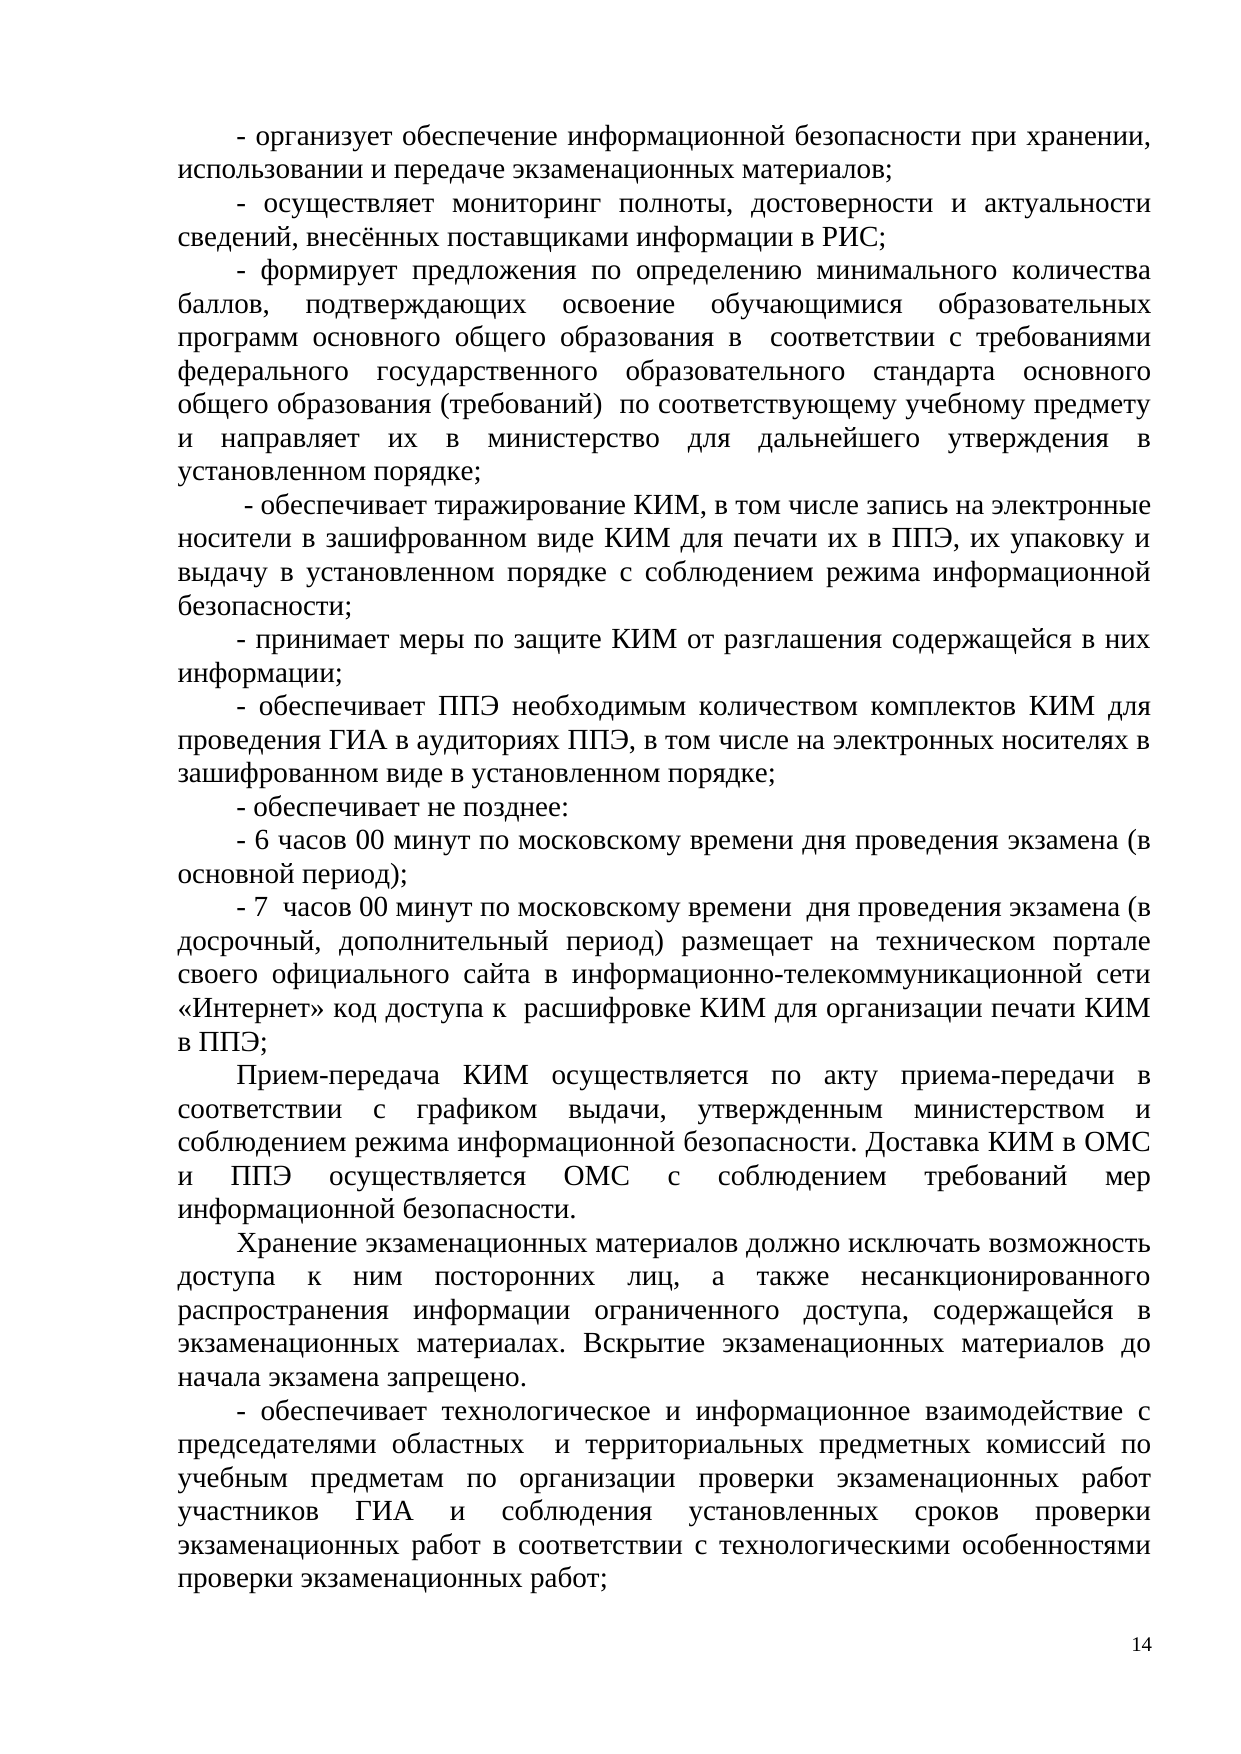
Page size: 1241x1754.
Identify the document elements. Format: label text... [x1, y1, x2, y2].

text - осуществляет мониторинг полноты, достоверности и актуальности сведений, внесённых поставщиками информации в РИС; [177, 185, 1152, 252]
text - обеспечивает тиражирование КИМ, в том числе запись на электронные носители в зашифрованном виде КИМ для печати их в ППЭ, их упаковку и выдачу в установленном порядке с соблюдением режима информационной безопасности; [177, 487, 1152, 621]
text Хранение экзаменационных материалов должно исключать возможность доступа к ним посторонних лиц, а также несанкционированного распространения информации ограниченного доступа, содержащейся в экзаменационных материалах. Вскрытие экзаменационных материалов до начала экзамена запрещено. [177, 1225, 1152, 1393]
text - принимает меры по защите КИМ от разглашения содержащейся в них информации; [177, 621, 1152, 688]
text - 6 часов 00 минут по московскому времени дня проведения экзамена (в основной период); [177, 822, 1152, 889]
text - организует обеспечение информационной безопасности при хранении, использовании и передаче экзаменационных материалов; [177, 118, 1152, 185]
text - формирует предложения по определению минимального количества баллов, подтверждающих освоение обучающимися образовательных программ основного общего образования в соответствии с требованиями федерального государственного образовательного стандарта основного общего образования (требований) по соответствующему учебному предмету и направляет их в министерство для дальнейшего утверждения в установленном порядке; [177, 252, 1152, 487]
text - обеспечивает технологическое и информационное взаимодействие с председателями областных и территориальных предметных комиссий по учебным предметам по организации проверки экзаменационных работ участников ГИА и соблюдения установленных сроков проверки экзаменационных работ в соответствии с технологическими особенностями проверки экзаменационных работ; [177, 1393, 1152, 1594]
text - обеспечивает не позднее: [177, 789, 1152, 822]
text - обеспечивает ППЭ необходимым количеством комплектов КИМ для проведения ГИА в аудиториях ППЭ, в том числе на электронных носителях в зашифрованном виде в установленном порядке; [177, 688, 1152, 789]
text - 7 часов 00 минут по московскому времени дня проведения экзамена (в досрочный, дополнительный период) размещает на техническом портале своего официального сайта в информационно-телекоммуникационной сети «Интернет» код доступа к расшифровке КИМ для организации печати КИМ в ППЭ; [177, 889, 1152, 1057]
text Прием-передача КИМ осуществляется по акту приема-передачи в соответствии с графиком выдачи, утвержденным министерством и соблюдением режима информационной безопасности. Доставка КИМ в ОМС и ППЭ осуществляется ОМС с соблюдением требований мер информационной безопасности. [177, 1057, 1152, 1225]
